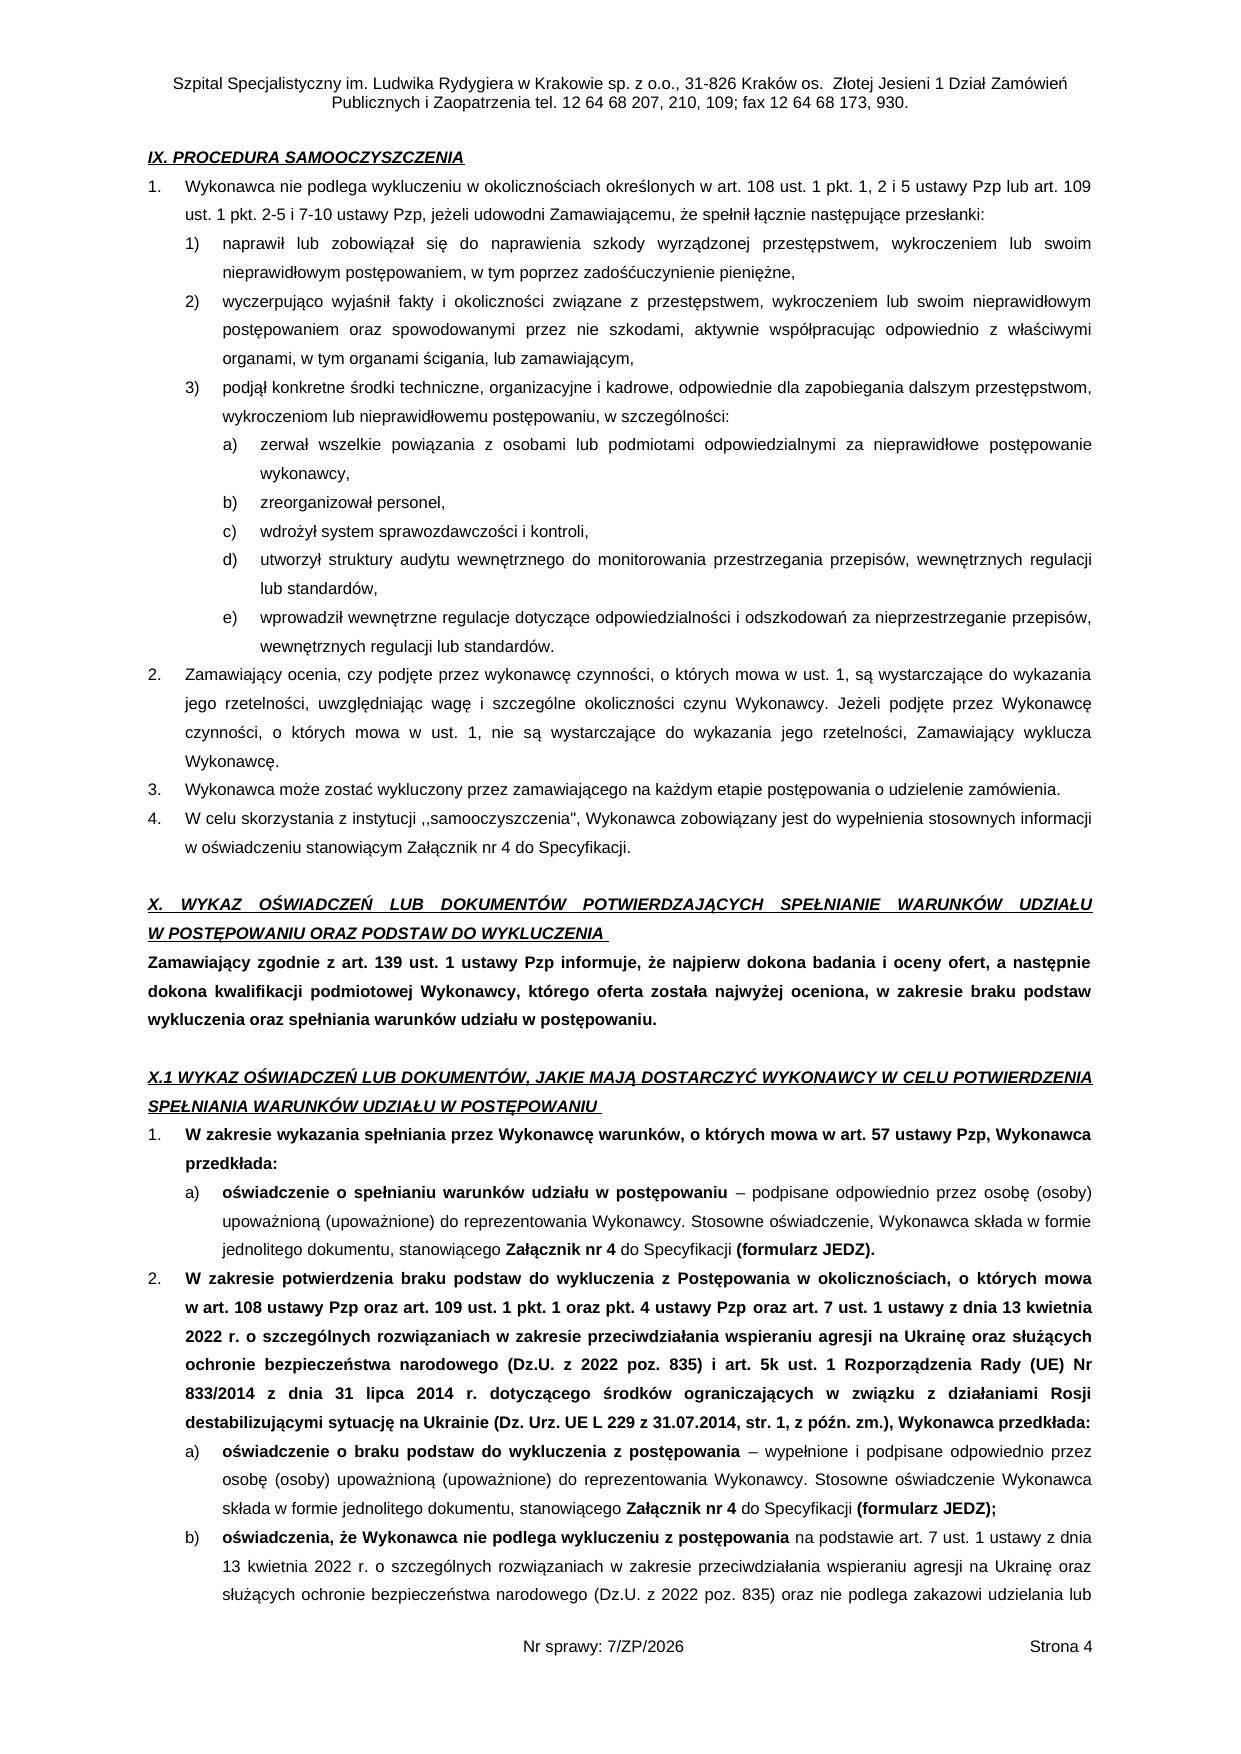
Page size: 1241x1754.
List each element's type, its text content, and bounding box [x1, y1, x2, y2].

list W celu skorzystania z instytucji ,,samooczyszczenia", Wykonawca zobowiązany jest do wypełnienia stosownych informacji w oświadczeniu stanowiącym Załącznik nr 4 do Specyfikacji. [148, 809, 1093, 857]
text IX. PROCEDURA SAMOOCZYSZCZENIA [148, 148, 1093, 167]
list podjął konkretne środki techniczne, organizacyjne i kadrowe, odpowiednie dla zapobiegania dalszym przestępstwom, wykroczeniom lub nieprawidłowemu postępowaniu, w szczególności: [185, 378, 1093, 426]
list oświadczenie o braku podstaw do wykluczenia z postępowania – wypełnione i podpisane odpowiednio przez osobę (osoby) upoważnioną (upoważnione) do reprezentowania Wykonawcy. Stosowne oświadczenie Wykonawca składa w formie jednolitego dokumentu, stanowiącego Załącznik nr 4 do Specyfikacji (formularz JEDZ); [185, 1441, 1093, 1518]
list W zakresie potwierdzenia braku podstaw do wykluczenia z Postępowania w okolicznościach, o których mowa w art. 108 ustawy Pzp oraz art. 109 ust. 1 pkt. 1 oraz pkt. 4 ustawy Pzp oraz art. 7 ust. 1 ustawy z dnia 13 kwietnia 2022 r. o szczególnych rozwiązaniach w zakresie przeciwdziałania wspieraniu agresji na Ukrainę oraz służących ochronie bezpieczeństwa narodowego (Dz.U. z 2022 poz. 835) i art. 5k ust. 1 Rozporządzenia Rady (UE) Nr 833/2014 z dnia 31 lipca 2014 r. dotyczącego środków ograniczających w związku z działaniami Rosji destabilizującymi sytuację na Ukrainie (Dz. Urz. UE L 229 z 31.07.2014, str. 1, z późn. zm.), Wykonawca przedkłada: [148, 1269, 1093, 1432]
list Wykonawca nie podlega wykluczeniu w okolicznościach określonych w art. 108 ust. 1 pkt. 1, 2 i 5 ustawy Pzp lub art. 109 ust. 1 pkt. 2-5 i 7-10 ustawy Pzp, jeżeli udowodni Zamawiającemu, że spełnił łącznie następujące przesłanki: [148, 176, 1093, 224]
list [185, 1528, 1093, 1604]
list wdrożył system sprawozdawczości i kontroli, [223, 521, 1093, 541]
list oświadczenie o spełnianiu warunków udziału w postępowaniu – podpisane odpowiednio przez osobę (osoby) upoważnioną (upoważnione) do reprezentowania Wykonawcy. Stosowne oświadczenie, Wykonawca składa w formie jednolitego dokumentu, stanowiącego Załącznik nr 4 do Specyfikacji (formularz JEDZ). [185, 1183, 1093, 1259]
text X. WYKAZ OŚWIADCZEŃ LUB DOKUMENTÓW POTWIERDZAJĄCYCH SPEŁNIANIE WARUNKÓW UDZIAŁU W POSTĘPOWANIU ORAZ PODSTAW DO WYKLUCZENIA [148, 913, 1093, 943]
list W zakresie wykazania spełniania przez Wykonawcę warunków, o których mowa w art. 57 ustawy Pzp, Wykonawca przedkłada: [148, 1125, 1093, 1173]
text X.1 WYKAZ OŚWIADCZEŃ LUB DOKUMENTÓW, JAKIE MAJĄ DOSTARCZYĆ WYKONAWCY W CELU POTWIERDZENIA SPEŁNIANIA WARUNKÓW UDZIAŁU W POSTĘPOWANIU [148, 1068, 1093, 1084]
list zreorganizował personel, [223, 493, 1093, 512]
list wprowadził wewnętrzne regulacje dotyczące odpowiedzialności i odszkodowań za nieprzestrzeganie przepisów, wewnętrznych regulacji lub standardów. [223, 608, 1093, 656]
list naprawił lub zobowiązał się do naprawienia szkody wyrządzonej przestępstwem, wykroczeniem lub swoim nieprawidłowym postępowaniem, w tym poprzez zadośćuczynienie pieniężne, [185, 234, 1093, 282]
text X. WYKAZ OŚWIADCZEŃ LUB DOKUMENTÓW POTWIERDZAJĄCYCH SPEŁNIANIE WARUNKÓW UDZIAŁU W POSTĘPOWANIU ORAZ PODSTAW DO WYKLUCZENIA [148, 895, 1093, 912]
list wyczerpująco wyjaśnił fakty i okoliczności związane z przestępstwem, wykroczeniem lub swoim nieprawidłowym postępowaniem oraz spowodowanymi przez nie szkodami, aktywnie współpracując odpowiednio z właściwymi organami, w tym organami ścigania, lub zamawiającym, [185, 291, 1093, 368]
list Zamawiający ocenia, czy podjęte przez wykonawcę czynności, o których mowa w ust. 1, są wystarczające do wykazania jego rzetelności, uwzględniając wagę i szczególne okoliczności czynu Wykonawcy. Jeżeli podjęte przez Wykonawcę czynności, o których mowa w ust. 1, nie są wystarczające do wykazania jego rzetelności, Zamawiający wyklucza Wykonawcę. [148, 665, 1093, 771]
text X.1 WYKAZ OŚWIADCZEŃ LUB DOKUMENTÓW, JAKIE MAJĄ DOSTARCZYĆ WYKONAWCY W CELU POTWIERDZENIA SPEŁNIANIA WARUNKÓW UDZIAŁU W POSTĘPOWANIU [148, 1085, 1093, 1116]
list utworzył struktury audytu wewnętrznego do monitorowania przestrzegania przepisów, wewnętrznych regulacji lub standardów, [223, 550, 1093, 598]
list zerwał wszelkie powiązania z osobami lub podmiotami odpowiedzialnymi za nieprawidłowe postępowanie wykonawcy, [223, 435, 1093, 483]
list Wykonawca może zostać wykluczony przez zamawiającego na każdym etapie postępowania o udzielenie zamówienia. [148, 780, 1093, 799]
text Zamawiający zgodnie z art. 139 ust. 1 ustawy Pzp informuje, że najpierw dokona badania i oceny ofert, a następnie dokona kwalifikacji podmiotowej Wykonawcy, którego oferta została najwyżej oceniona, w zakresie braku podstaw wykluczenia oraz spełniania warunków udziału w postępowaniu. [148, 953, 1093, 1029]
